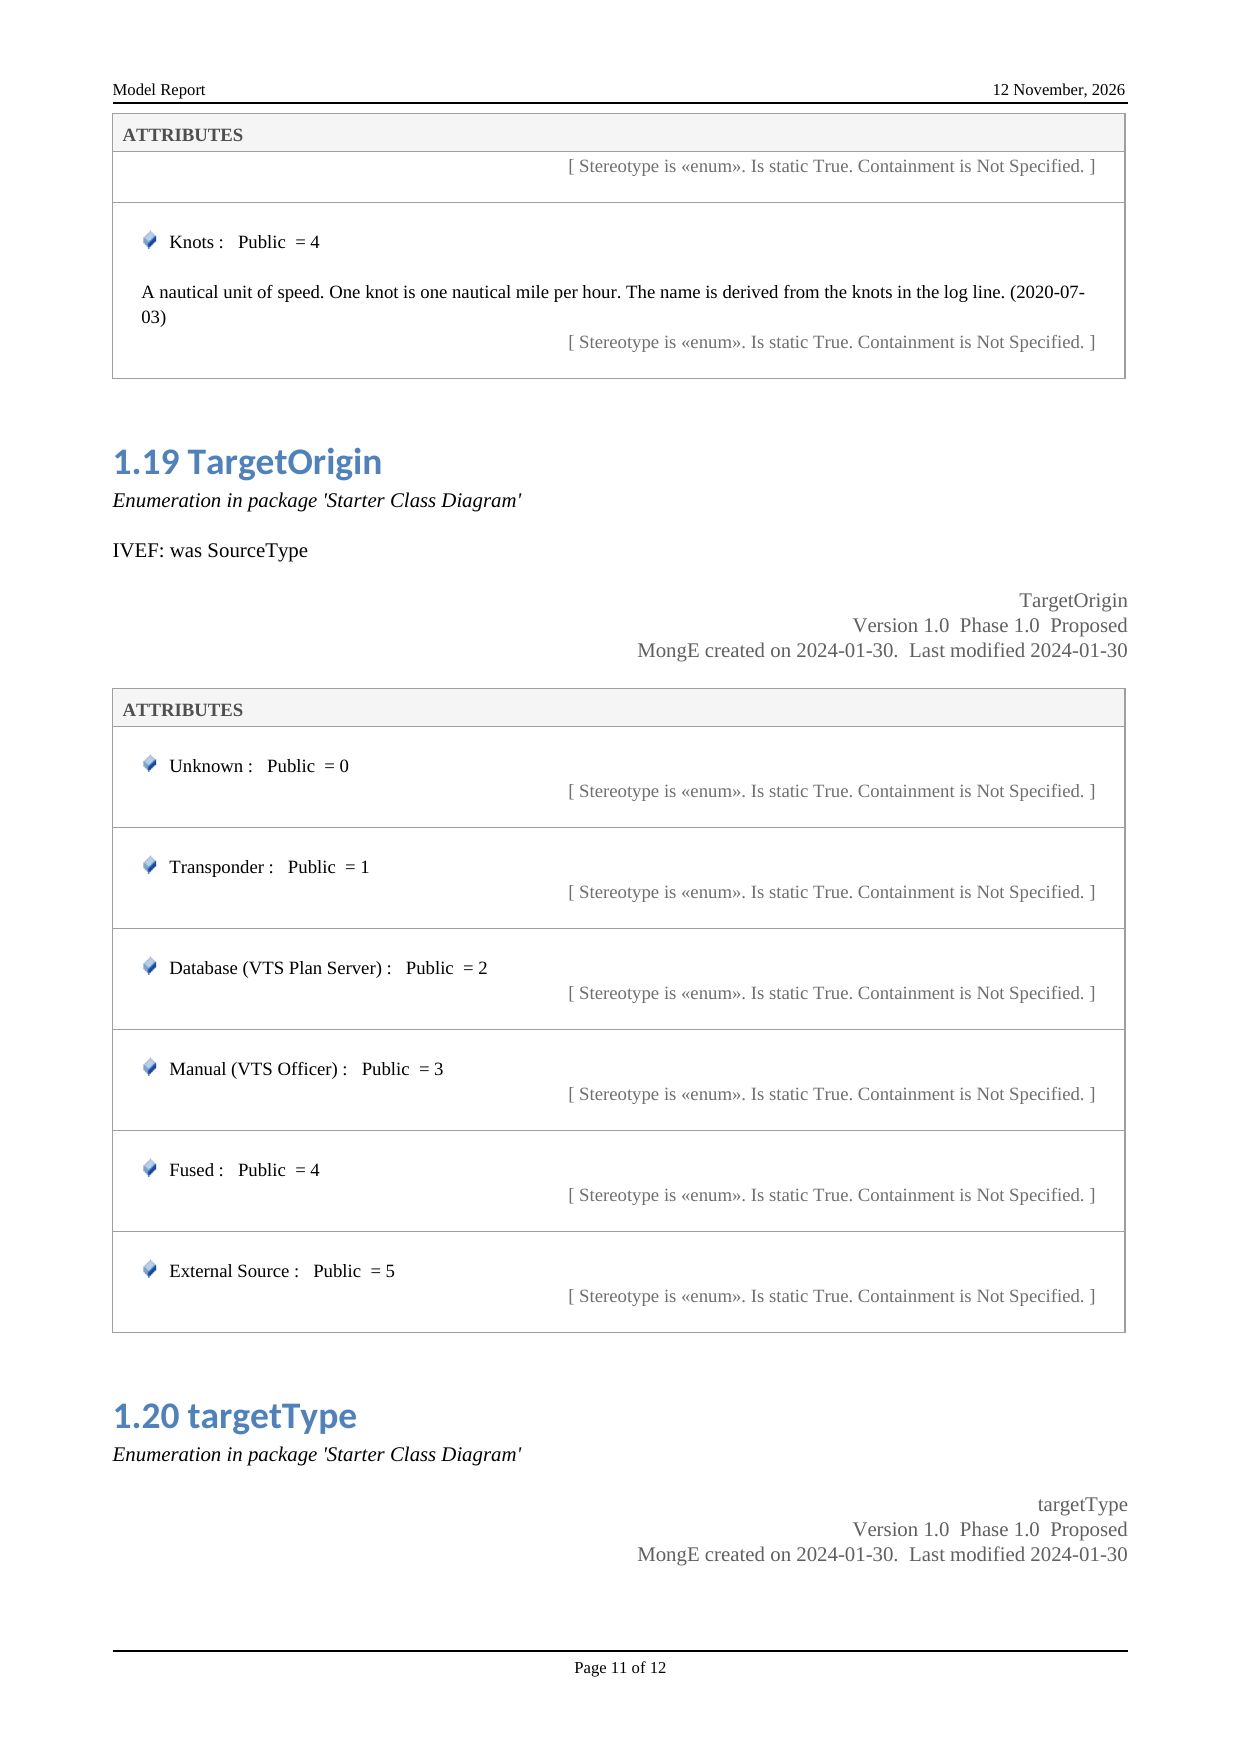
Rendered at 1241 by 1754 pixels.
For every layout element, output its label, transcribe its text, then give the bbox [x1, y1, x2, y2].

text Enumeration in package 'Starter Class Diagram' [112, 1442, 1128, 1467]
text MongE created on 2024-01-30. Last modified 2024-01-30 [112, 1542, 1128, 1567]
table_header Fused : Public = 4 [ Stereotype is «enum». Is static True. Containment is Not Specified. ] [113, 1131, 1124, 1231]
picture [141, 955, 160, 975]
picture [141, 753, 160, 772]
table_header Knots : Public = 4 A nautical unit of speed. One knot is one nautical mile per hour. The name is derived from the knots in the log line. (2020-07-03) [ Stereotype is «enum». Is static True. Containment is Not Specified. ] [113, 203, 1124, 378]
table_cell Unknown : Public = 0 [ Stereotype is «enum». Is static True. Containment is Not Specified. ] [113, 727, 1124, 827]
text targetType [112, 1492, 1128, 1517]
text MongE created on 2024-01-30. Last modified 2024-01-30 [112, 637, 1128, 662]
table_header ATTRIBUTES [113, 114, 1124, 151]
picture [141, 229, 160, 249]
text Version 1.0 Phase 1.0 Proposed [112, 612, 1128, 637]
subtitle targetType [112, 1408, 1128, 1433]
table_header Database (VTS Plan Server) : Public = 2 [ Stereotype is «enum». Is static True. Containment is Not Specified. ] [113, 929, 1124, 1029]
picture [141, 1157, 160, 1177]
picture [141, 854, 160, 874]
text Enumeration in package 'Starter Class Diagram' [112, 487, 1128, 512]
text IVEF: was SourceType [112, 537, 1128, 562]
subtitle TargetOrigin [112, 454, 1128, 479]
text TargetOrigin [112, 587, 1128, 612]
table_header Transponder : Public = 1 [ Stereotype is «enum». Is static True. Containment is Not Specified. ] [113, 828, 1124, 928]
picture [141, 1258, 160, 1278]
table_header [113, 152, 1124, 202]
table_header Manual (VTS Officer) : Public = 3 [ Stereotype is «enum». Is static True. Containment is Not Specified. ] [113, 1030, 1124, 1130]
text Version 1.0 Phase 1.0 Proposed [112, 1517, 1128, 1542]
table_header ATTRIBUTES [113, 689, 1124, 726]
picture [141, 1056, 160, 1076]
table_header External Source : Public = 5 [ Stereotype is «enum». Is static True. Containment is Not Specified. ] [113, 1232, 1124, 1332]
